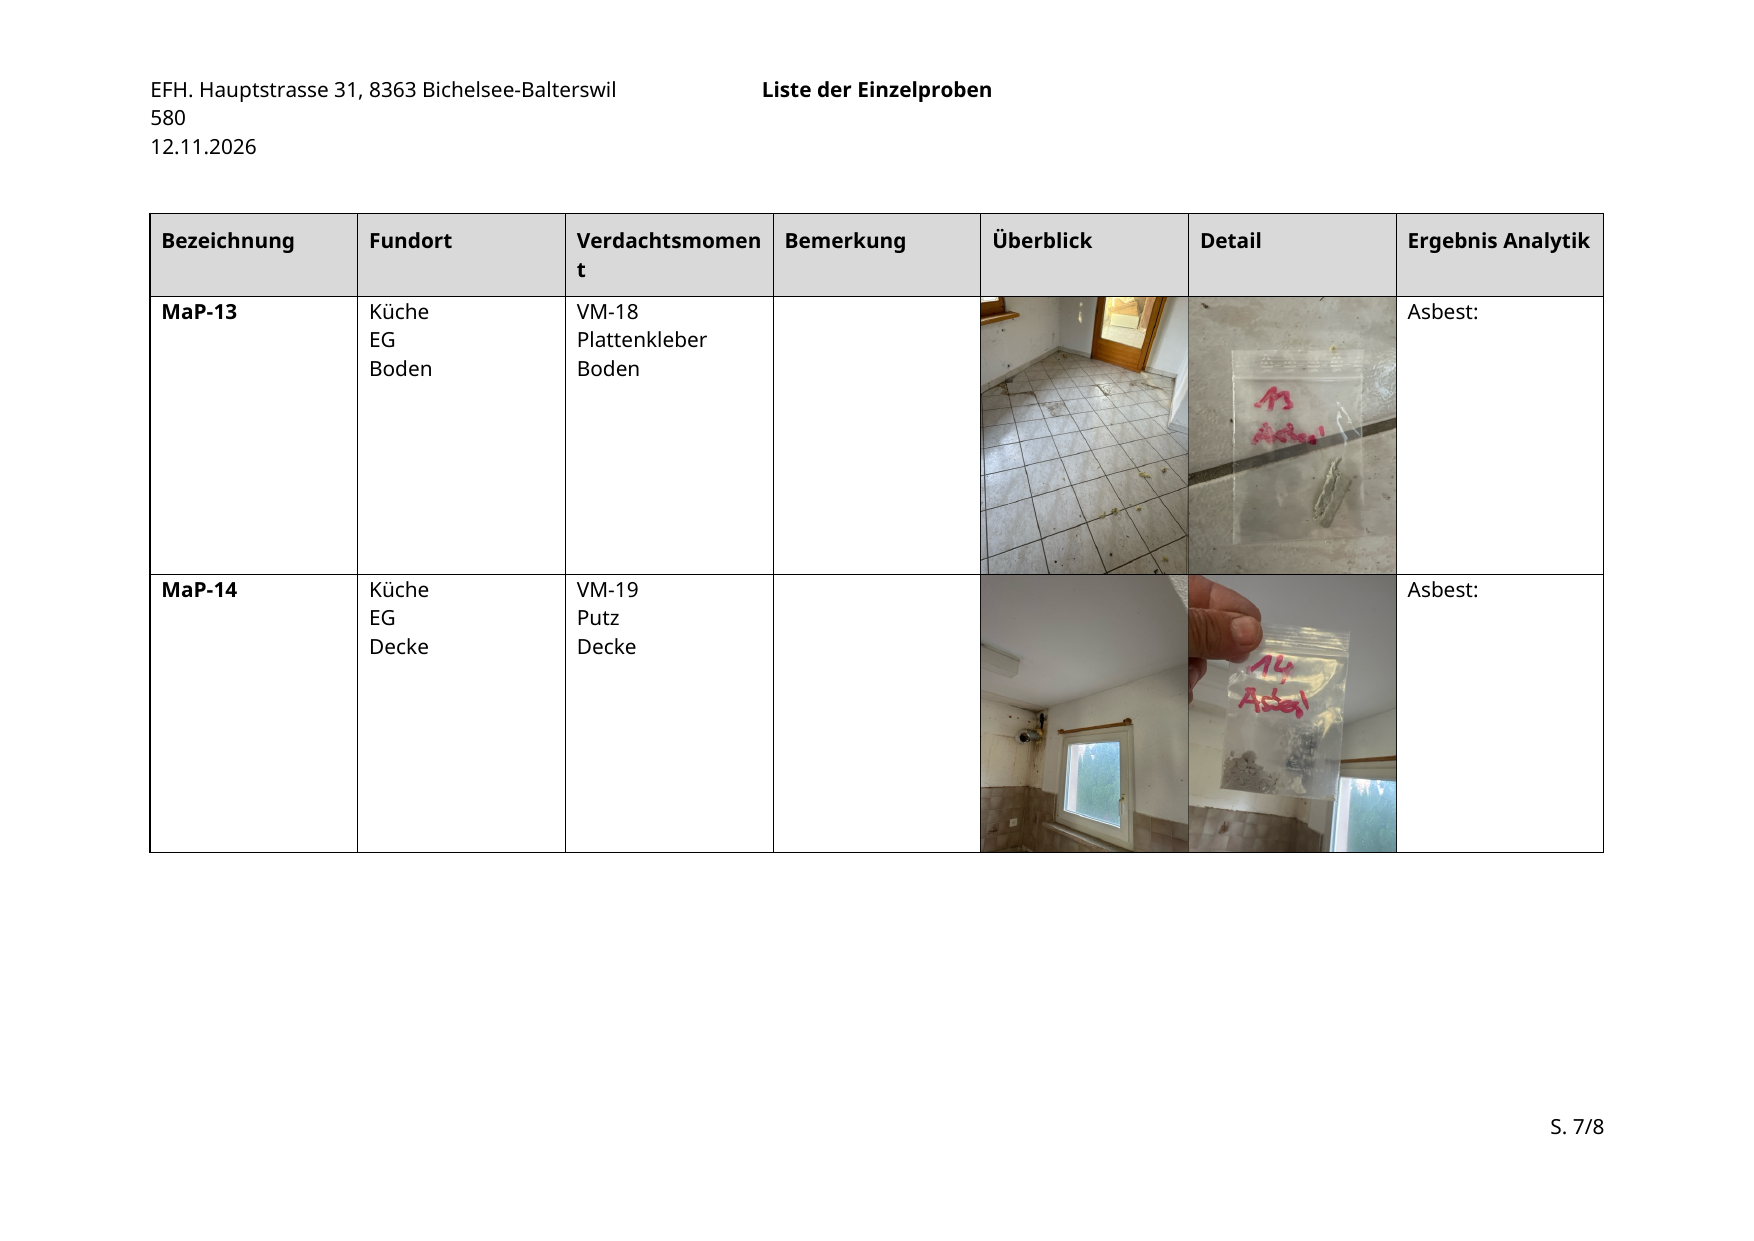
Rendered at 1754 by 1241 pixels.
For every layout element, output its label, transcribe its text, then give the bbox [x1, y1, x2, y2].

table_cell MaP-14 [151, 575, 357, 852]
picture [980, 297, 1397, 574]
table_cell Asbest: [1397, 297, 1603, 574]
table_header Überblick [981, 214, 1188, 296]
table_cell VM-18 Plattenkleber Boden [566, 297, 773, 574]
table_cell MaP-13 [151, 297, 357, 574]
table_header Bezeichnung [151, 214, 357, 296]
table_cell Asbest: [1397, 575, 1603, 852]
table_cell VM-19 Putz Decke [566, 575, 773, 852]
table_cell [774, 575, 980, 852]
table_header Ergebnis Analytik [1397, 214, 1603, 296]
table_cell [774, 297, 980, 574]
table_cell Küche EG Decke [358, 575, 565, 852]
table_header Detail [1189, 214, 1396, 296]
picture [980, 575, 1397, 852]
table_header Bemerkung [774, 214, 980, 296]
table_header Verdachtsmoment [566, 214, 773, 296]
table_cell Küche EG Boden [358, 297, 565, 574]
table_header Fundort [358, 214, 565, 296]
